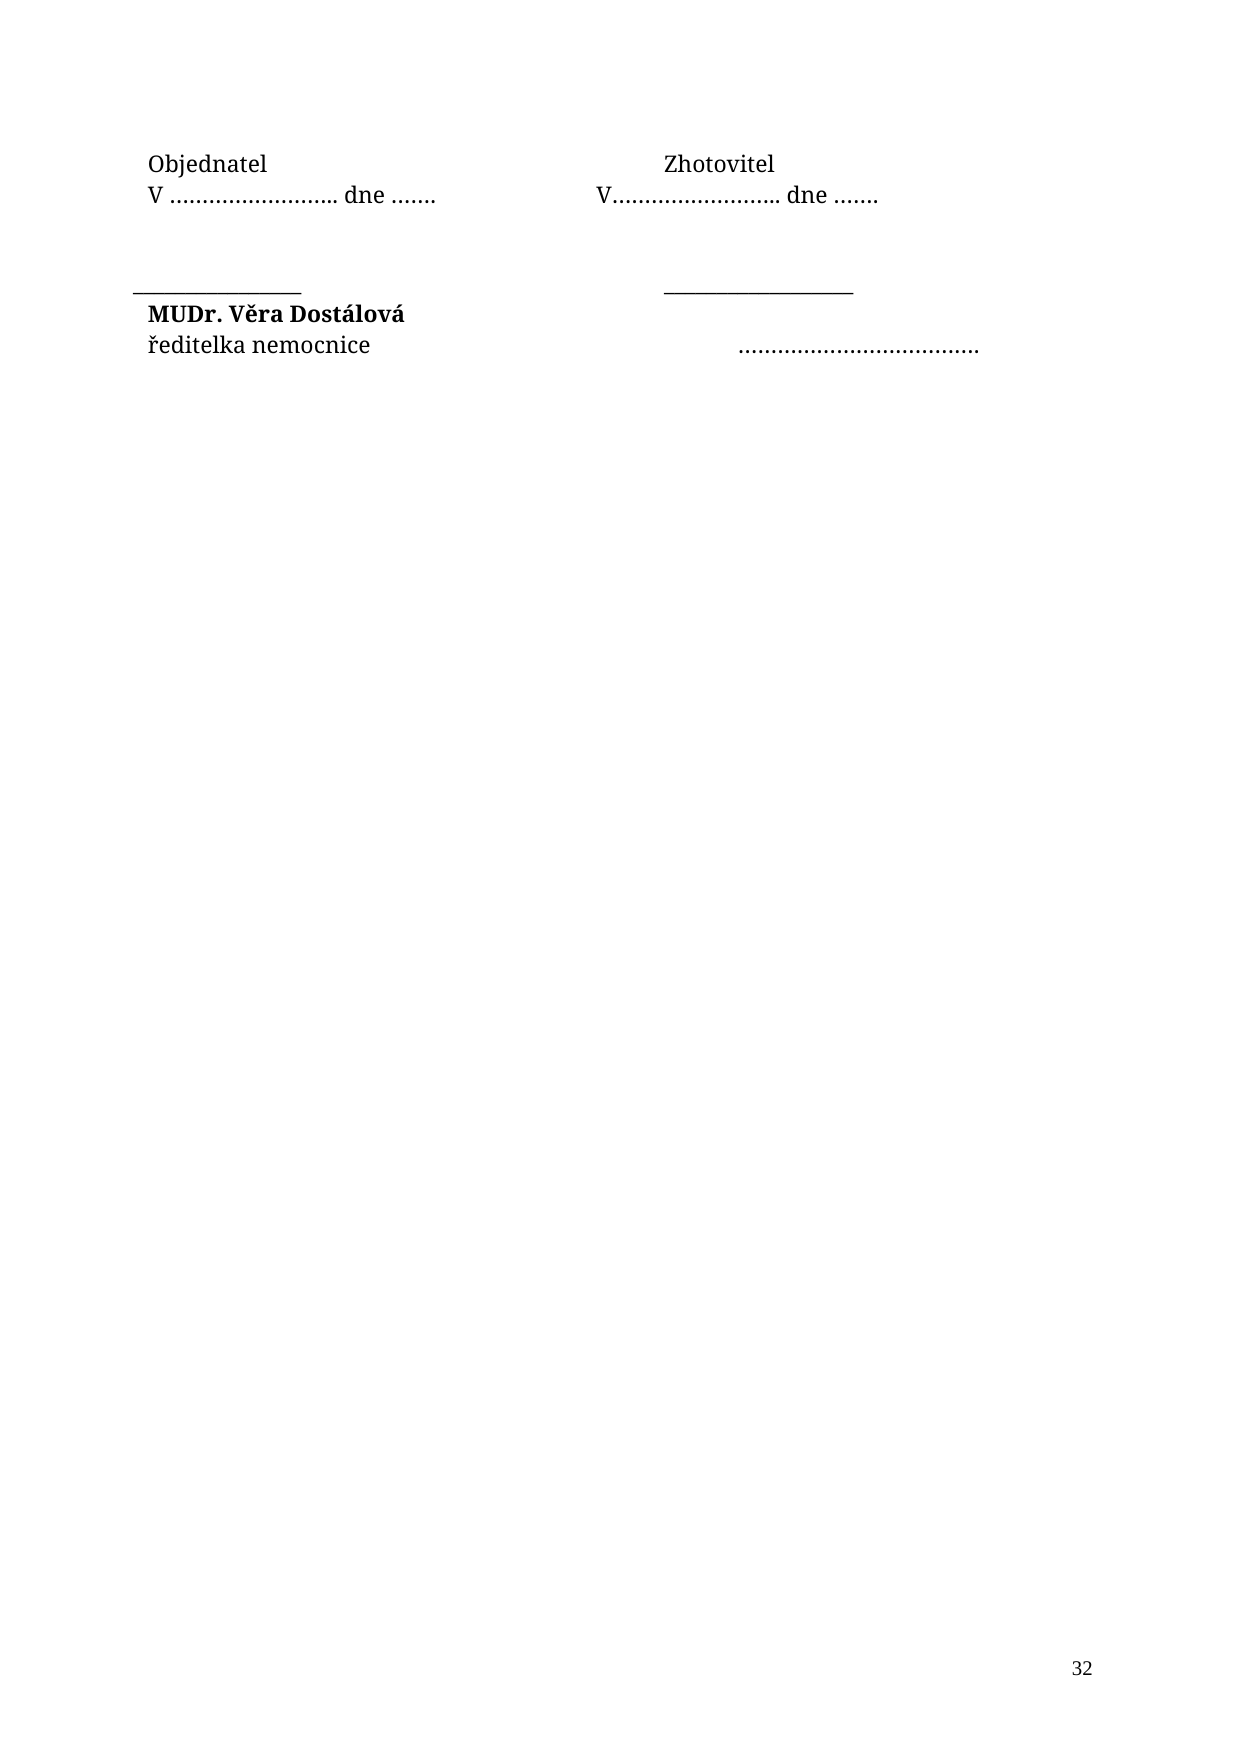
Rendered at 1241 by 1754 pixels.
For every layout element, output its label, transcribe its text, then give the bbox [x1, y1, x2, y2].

text MUDr. Věra Dostálová [148, 298, 1093, 329]
text ředitelka nemocnice ………………………………. [148, 329, 1093, 361]
text Objednatel Zhotovitel [148, 148, 1093, 179]
text V …………………….. dne ……. V…………………….. dne ……. [148, 179, 1093, 210]
text ________________ __________________ [133, 267, 1093, 298]
